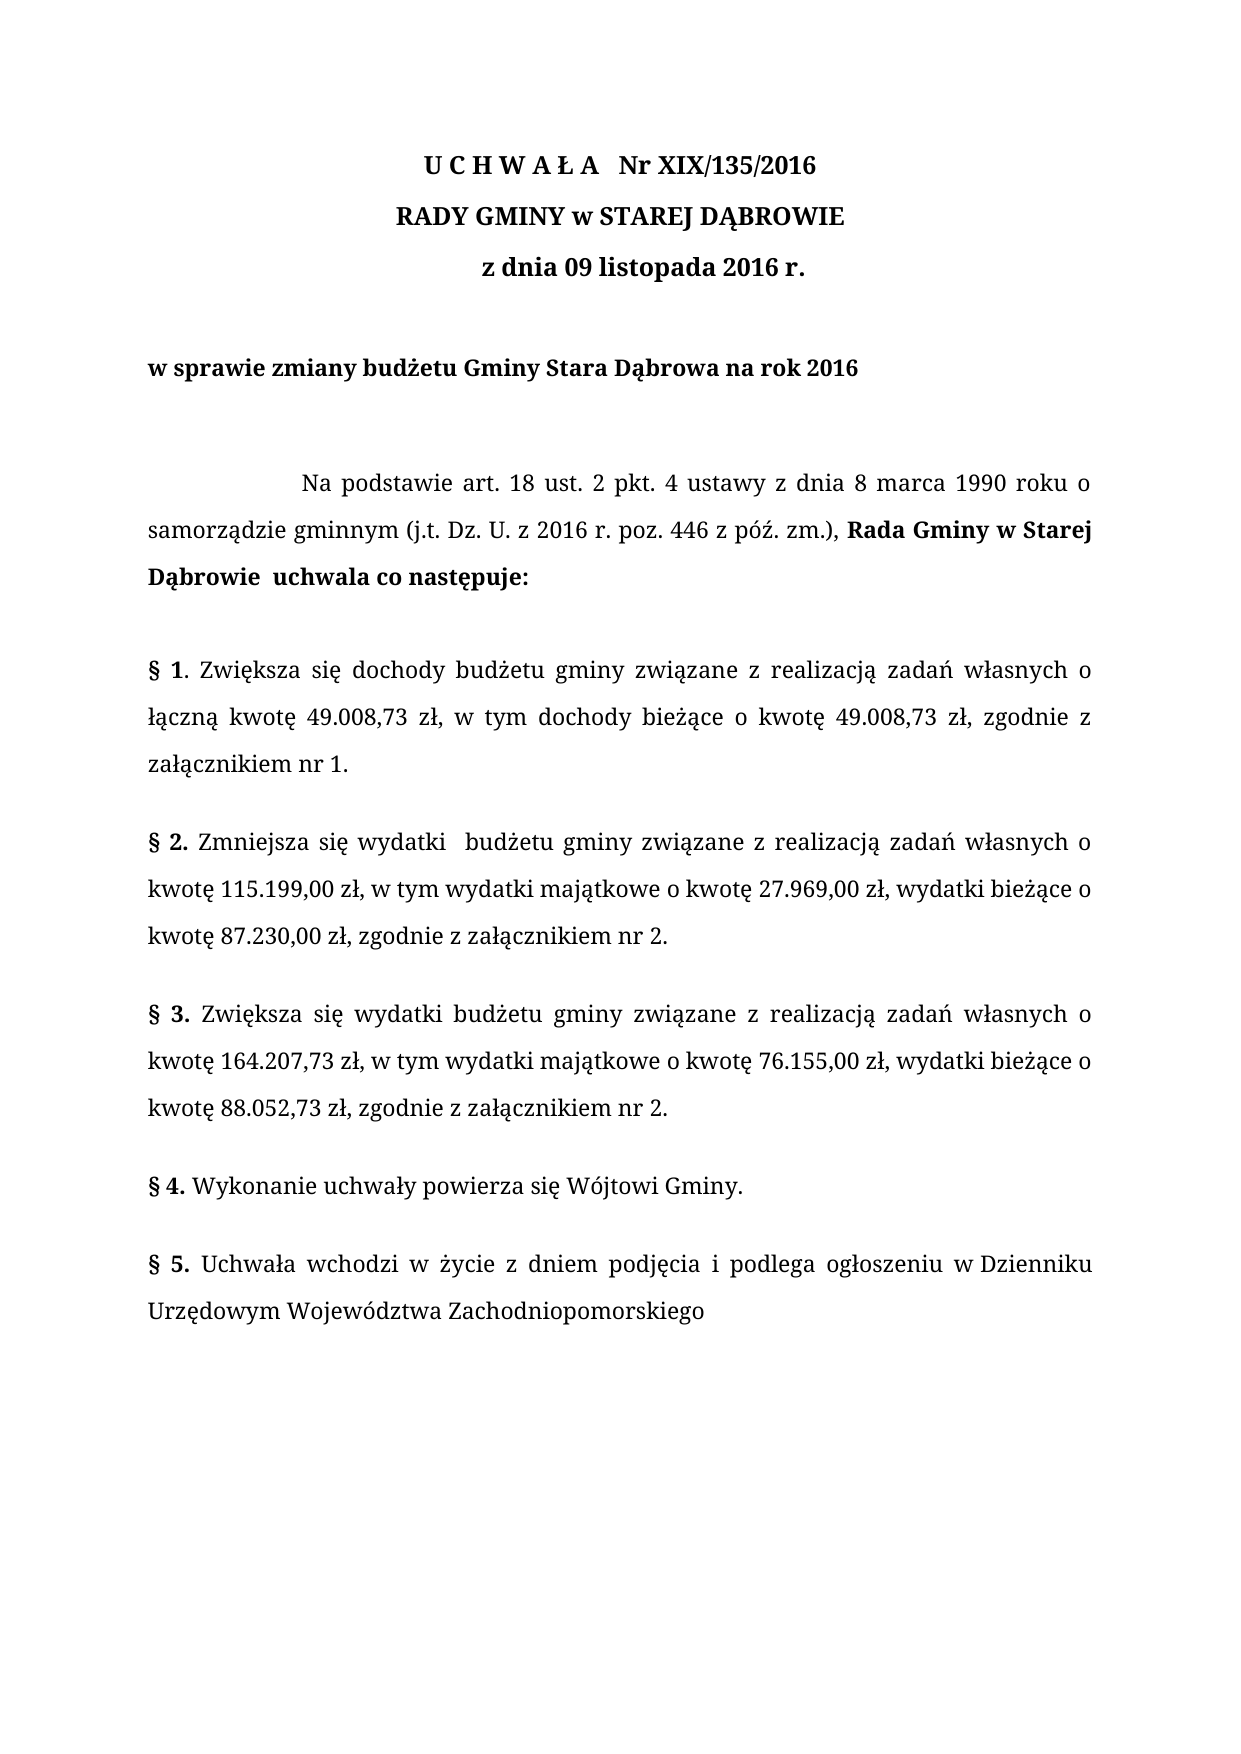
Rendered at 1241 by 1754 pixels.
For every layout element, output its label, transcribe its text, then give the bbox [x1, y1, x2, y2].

text Na podstawie art. 18 ust. 2 pkt. 4 ustawy z dnia 8 marca 1990 roku o samorządzie gminnym (j.t. Dz. U. z 2016 r. poz. 446 z póź. zm.), Rada Gminy w Starej Dąbrowie uchwala co następuje: [148, 467, 1093, 592]
text RADY GMINY w STAREJ DĄBROWIE [148, 199, 1093, 233]
text § 4. Wykonanie uchwały powierza się Wójtowi Gminy. [148, 1170, 1093, 1201]
text § 3. Zwiększa się wydatki budżetu gminy związane z realizacją zadań własnych o kwotę 164.207,73 zł, w tym wydatki majątkowe o kwotę 76.155,00 zł, wydatki bieżące o kwotę 88.052,73 zł, zgodnie z załącznikiem nr 2. [148, 998, 1093, 1123]
text § 1. Zwiększa się dochody budżetu gminy związane z realizacją zadań własnych o łączną kwotę 49.008,73 zł, w tym dochody bieżące o kwotę 49.008,73 zł, zgodnie z załącznikiem nr 1. [148, 654, 1093, 779]
text § 2. Zmniejsza się wydatki budżetu gminy związane z realizacją zadań własnych o kwotę 115.199,00 zł, w tym wydatki majątkowe o kwotę 27.969,00 zł, wydatki bieżące o kwotę 87.230,00 zł, zgodnie z załącznikiem nr 2. [148, 826, 1093, 951]
text z dnia 09 listopada 2016 r. [369, 250, 1093, 284]
text U C H W A Ł A Nr XIX/135/2016 [148, 148, 1093, 182]
text w sprawie zmiany budżetu Gminy Stara Dąbrowa na rok 2016 [148, 352, 1093, 383]
text § 5. Uchwała wchodzi w życie z dniem podjęcia i podlega ogłoszeniu w Dzienniku Urzędowym Województwa Zachodniopomorskiego [148, 1248, 1093, 1326]
